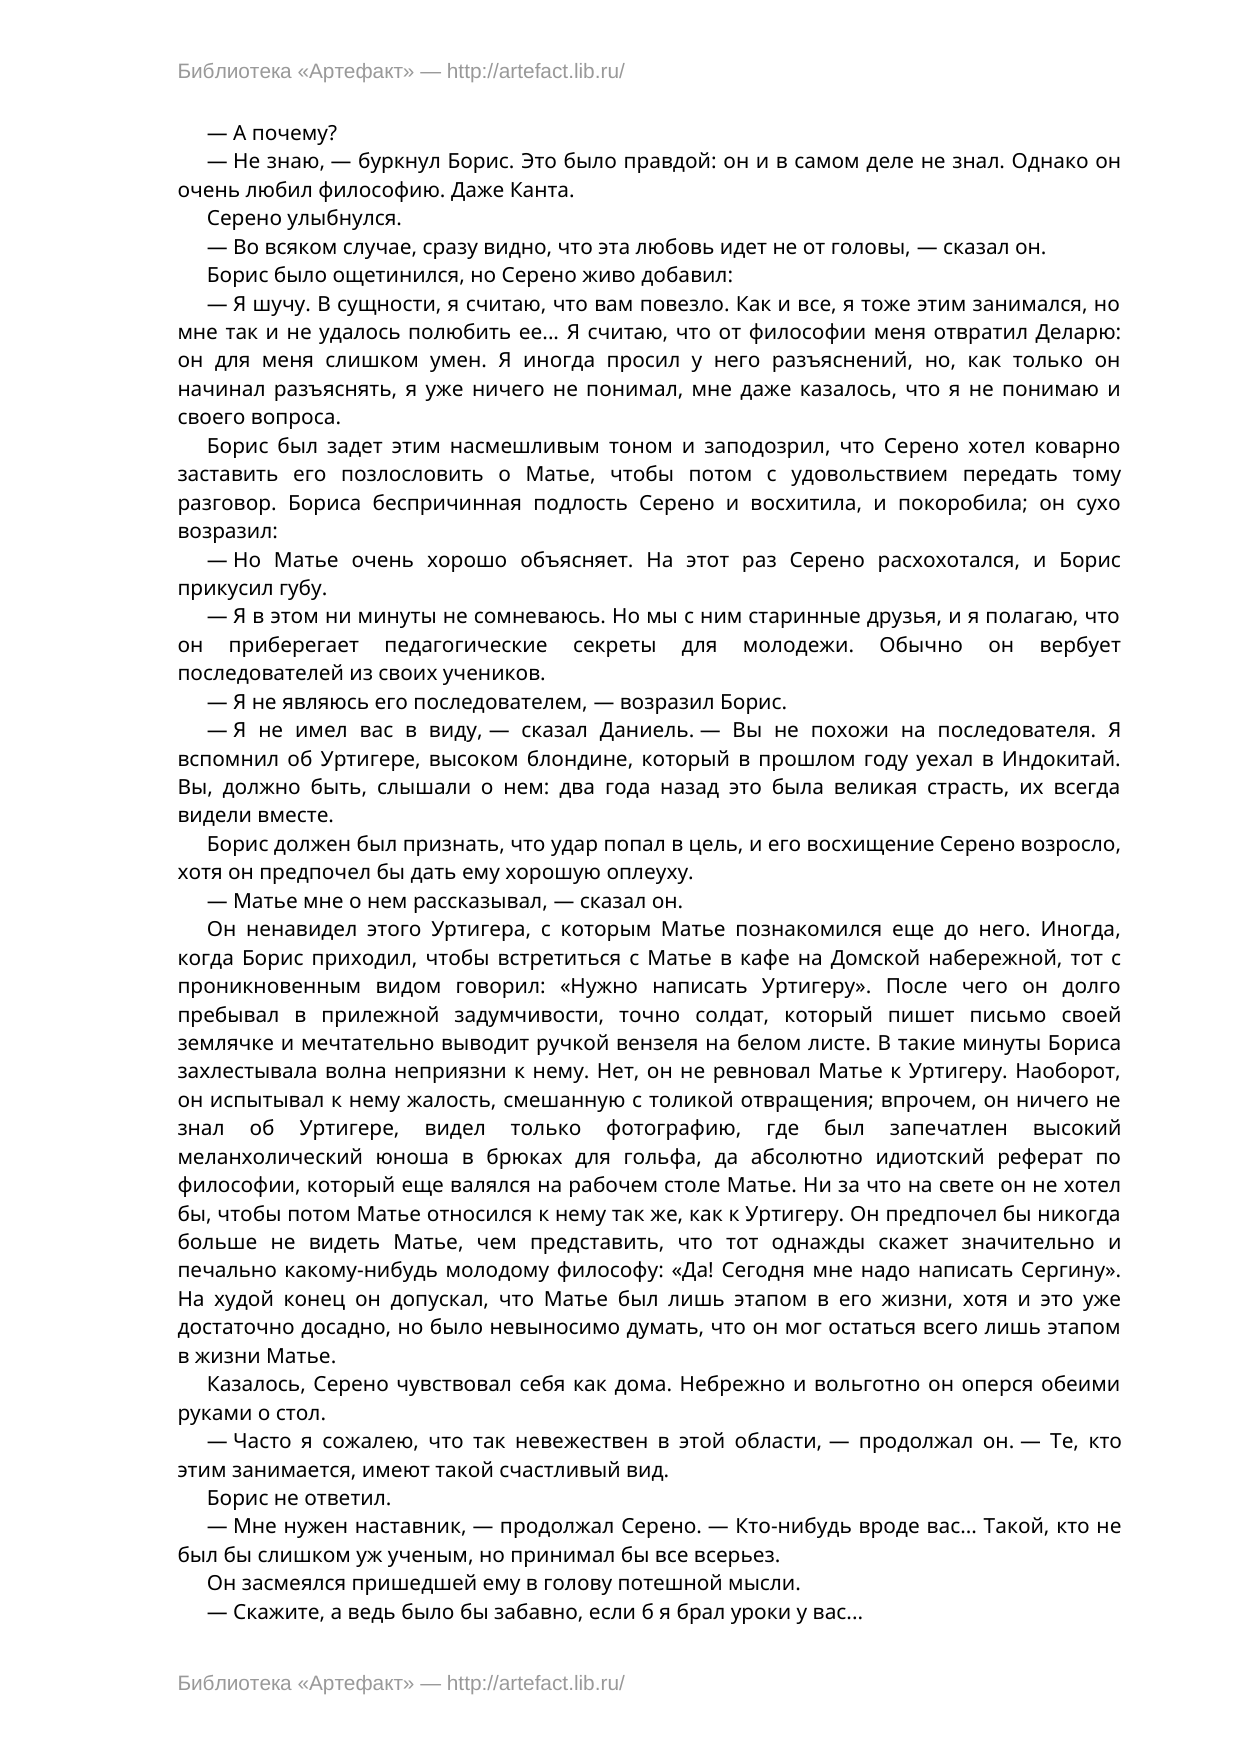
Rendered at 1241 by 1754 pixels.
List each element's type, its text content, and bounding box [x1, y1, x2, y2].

text — Я не имел вас в виду, — сказал Даниель. — Вы не похожи на последователя. Я вспомнил об Уртигере, высоком блондине, который в прошлом году уехал в Индокитай. Вы, должно быть, слышали о нем: два года назад это была великая страсть, их всегда видели вместе. [177, 715, 1122, 829]
text Казалось, Серено чувствовал себя как дома. Небрежно и вольготно он оперся обеими руками о стол. [177, 1369, 1122, 1426]
text — Я не являюсь его последователем, — возразил Борис. [177, 687, 1122, 715]
text — Во всяком случае, сразу видно, что эта любовь идет не от головы, — сказал он. [177, 232, 1122, 260]
text Борис был задет этим насмешливым тоном и заподозрил, что Серено хотел коварно заставить его позлословить о Матье, чтобы потом с удовольствием передать тому разговор. Бориса беспричинная подлость Серено и восхитила, и покоробила; он сухо возразил: [177, 431, 1122, 545]
text Борис не ответил. [177, 1483, 1122, 1512]
text Борис должен был признать, что удар попал в цель, и его восхищение Серено возросло, хотя он предпочел бы дать ему хорошую оплеуху. [177, 829, 1122, 886]
text — Но Матье очень хорошо объясняет. На этот раз Серено расхохотался, и Борис прикусил губу. [177, 545, 1122, 602]
text — Скажите, а ведь было бы забавно, если б я брал уроки у вас... [177, 1597, 1122, 1625]
text — Часто я сожалею, что так невежествен в этой области, — продолжал он. — Те, кто этим занимается, имеют такой счастливый вид. [177, 1426, 1122, 1483]
text Борис было ощетинился, но Серено живо добавил: [177, 260, 1122, 289]
text Серено улыбнулся. [177, 203, 1122, 232]
text Он ненавидел этого Уртигера, с которым Матье познакомился еще до него. Иногда, когда Борис приходил, чтобы встретиться с Матье в кафе на Домской набережной, тот с проникновенным видом говорил: «Нужно написать Уртигеру». После чего он долго пребывал в прилежной задумчивости, точно солдат, который пишет письмо своей землячке и мечтательно выводит ручкой вензеля на белом листе. В такие минуты Бориса захлестывала волна неприязни к нему. Нет, он не ревновал Матье к Уртигеру. Наоборот, он испытывал к нему жалость, смешанную с толикой отвращения; впрочем, он ничего не знал об Уртигере, видел только фотографию, где был запечатлен высокий меланхолический юноша в брюках для гольфа, да абсолютно идиотский реферат по философии, который еще валялся на рабочем столе Матье. Ни за что на свете он не хотел бы, чтобы потом Матье относился к нему так же, как к Уртигеру. Он предпочел бы никогда больше не видеть Матье, чем представить, что тот однажды скажет значительно и печально какому-нибудь молодому философу: «Да! Сегодня мне надо написать Сергину». На худой конец он допускал, что Матье был лишь этапом в его жизни, хотя и это уже достаточно досадно, но было невыносимо думать, что он мог остаться всего лишь этапом в жизни Матье. [177, 914, 1122, 1369]
text Он засмеялся пришедшей ему в голову потешной мысли. [177, 1568, 1122, 1597]
text — Я шучу. В сущности, я считаю, что вам повезло. Как и все, я тоже этим занимался, но мне так и не удалось полюбить ее... Я считаю, что от философии меня отвратил Деларю: он для меня слишком умен. Я иногда просил у него разъяснений, но, как только он начинал разъяснять, я уже ничего не понимал, мне даже казалось, что я не понимаю и своего вопроса. [177, 289, 1122, 431]
text — Не знаю, — буркнул Борис. Это было правдой: он и в самом деле не знал. Однако он очень любил философию. Даже Канта. [177, 147, 1122, 203]
text — Матье мне о нем рассказывал, — сказал он. [177, 886, 1122, 914]
text — Я в этом ни минуты не сомневаюсь. Но мы с ним старинные друзья, и я полагаю, что он приберегает педагогические секреты для молодежи. Обычно он вербует последователей из своих учеников. [177, 602, 1122, 687]
text — Мне нужен наставник, — продолжал Серено. — Кто-нибудь вроде вас... Такой, кто не был бы слишком уж ученым, но принимал бы все всерьез. [177, 1512, 1122, 1568]
text — А почему? [177, 118, 1122, 147]
